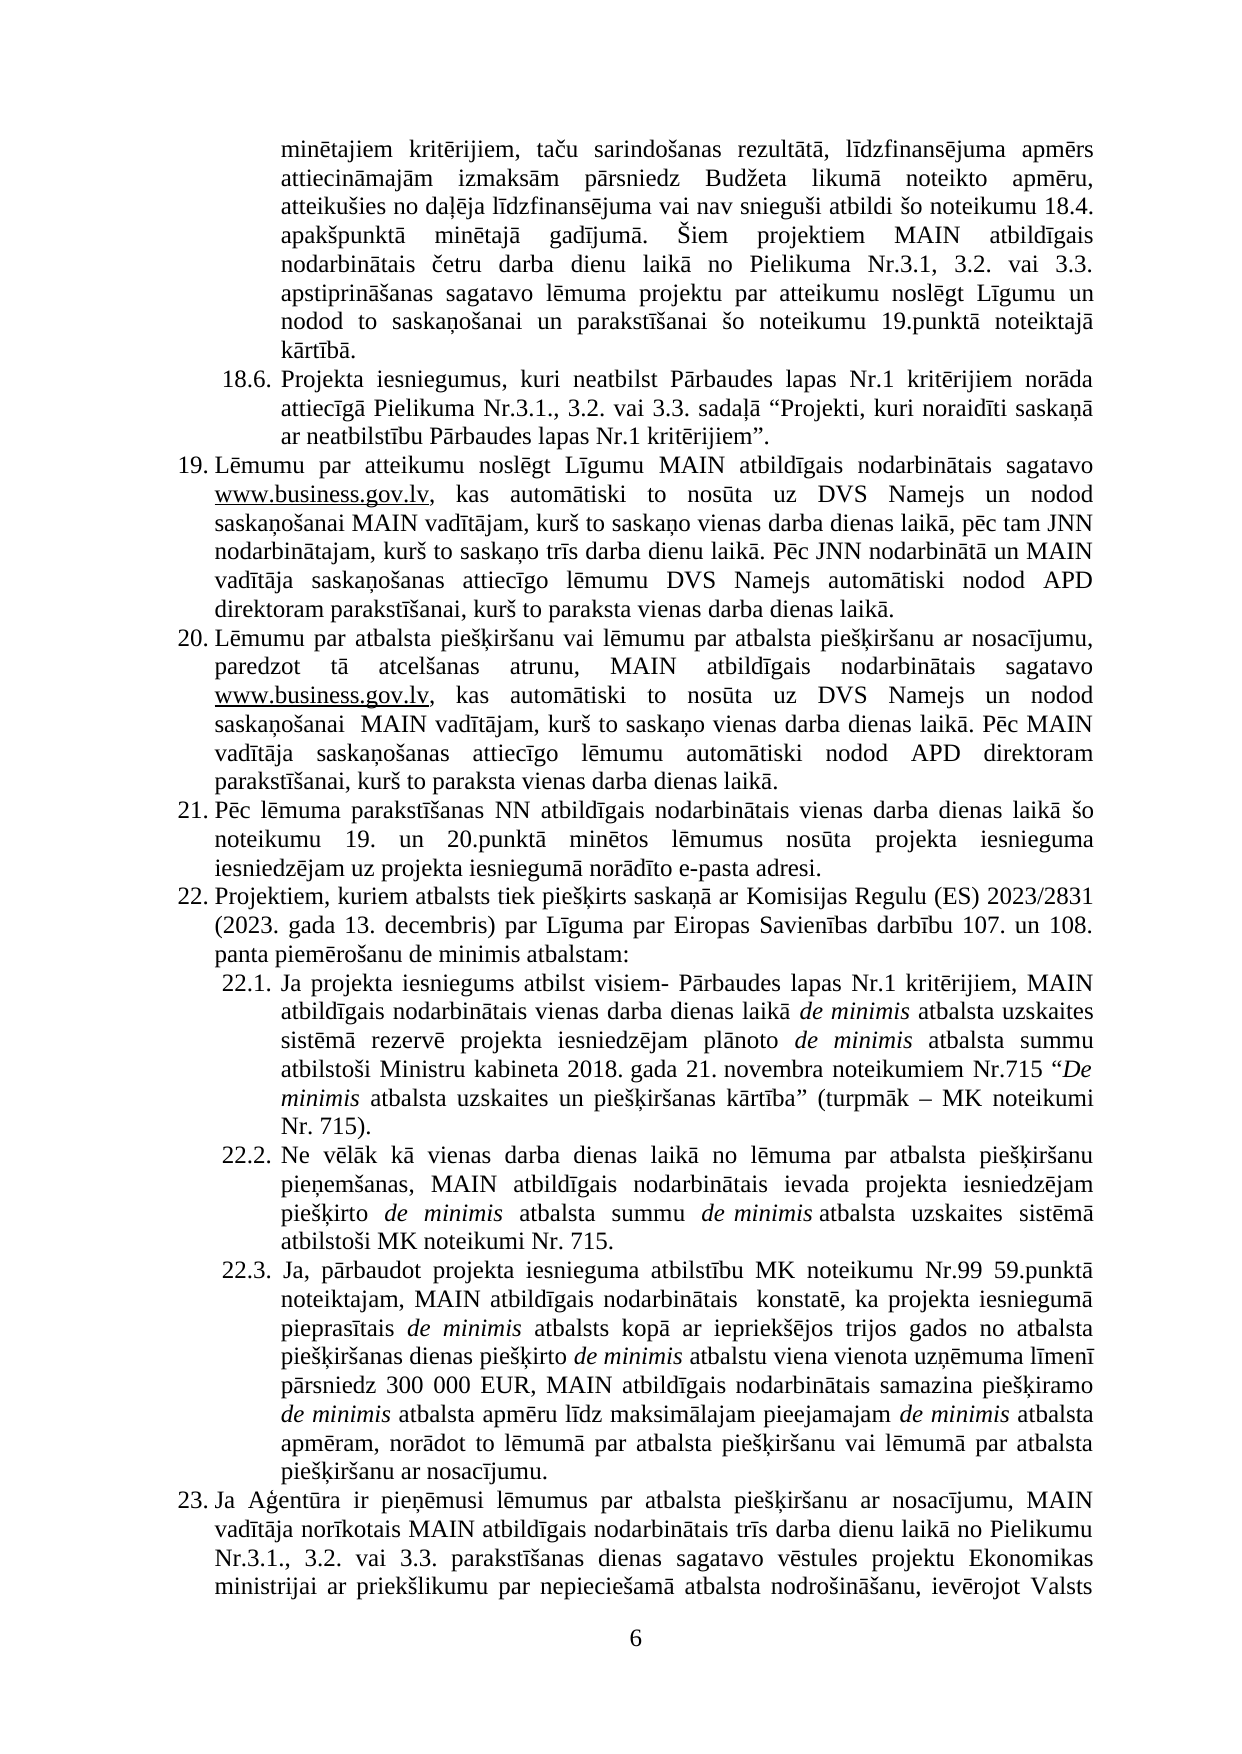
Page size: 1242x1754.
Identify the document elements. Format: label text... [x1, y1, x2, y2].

list Projektiem, kuriem atbalsts tiek piešķirts saskaņā ar Komisijas Regulu (ES) 2023/2831 (2023. gada 13. decembris) par Līguma par Eiropas Savienības darbību 107. un 108. panta piemērošanu de minimis atbalstam: [177, 881, 1094, 968]
list Ja projekta iesniegums atbilst visiem- Pārbaudes lapas Nr.1 kritērijiem, MAIN atbildīgais nodarbinātais vienas darba dienas laikā de minimis atbalsta uzskaites sistēmā rezervē projekta iesniedzējam plānoto de minimis atbalsta summu atbilstoši Ministru kabineta 2018. gada 21. novembra noteikumiem Nr.715 “De minimis atbalsta uzskaites un piešķiršanas kārtība” (turpmāk – MK noteikumi Nr. 715). [222, 968, 1094, 1140]
list Lēmumu par atbalsta piešķiršanu vai lēmumu par atbalsta piešķiršanu ar nosacījumu, paredzot tā atcelšanas atrunu, MAIN atbildīgais nodarbinātais sagatavo www.business.gov.lv, kas automātiski to nosūta uz DVS Namejs un nodod saskaņošanai MAIN vadītājam, kurš to saskaņo vienas darba dienas laikā. Pēc MAIN vadītāja saskaņošanas attiecīgo lēmumu automātiski nodod APD direktoram parakstīšanai, kurš to paraksta vienas darba dienas laikā. [177, 623, 1094, 795]
list Ne vēlāk kā vienas darba dienas laikā no lēmuma par atbalsta piešķiršanu pieņemšanas, MAIN atbildīgais nodarbinātais ievada projekta iesniedzējam piešķirto de minimis atbalsta summu de minimis atbalsta uzskaites sistēmā atbilstoši MK noteikumi Nr. 715. [222, 1140, 1094, 1255]
list Lēmumu par atteikumu noslēgt Līgumu MAIN atbildīgais nodarbinātais sagatavo www.business.gov.lv, kas automātiski to nosūta uz DVS Namejs un nodod saskaņošanai MAIN vadītājam, kurš to saskaņo vienas darba dienas laikā, pēc tam JNN nodarbinātajam, kurš to saskaņo trīs darba dienu laikā. Pēc JNN nodarbinātā un MAIN vadītāja saskaņošanas attiecīgo lēmumu DVS Namejs automātiski nodod APD direktoram parakstīšanai, kurš to paraksta vienas darba dienas laikā. [177, 450, 1094, 623]
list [222, 134, 1094, 364]
list Projekta iesniegumus, kuri neatbilst Pārbaudes lapas Nr.1 kritērijiem norāda attiecīgā Pielikuma Nr.3.1., 3.2. vai 3.3. sadaļā “Projekti, kuri noraidīti saskaņā ar neatbilstību Pārbaudes lapas Nr.1 kritērijiem”. [222, 364, 1094, 450]
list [177, 1485, 1094, 1600]
text 22.3. Ja, pārbaudot projekta iesnieguma atbilstību MK noteikumu Nr.99 59.punktā noteiktajam, MAIN atbildīgais nodarbinātais konstatē, ka projekta iesniegumā pieprasītais de minimis atbalsts kopā ar iepriekšējos trijos gados no atbalsta piešķiršanas dienas piešķirto de minimis atbalstu viena vienota uzņēmuma līmenī pārsniedz 300 000 EUR, MAIN atbildīgais nodarbinātais samazina piešķiramo de minimis atbalsta apmēru līdz maksimālajam pieejamajam de minimis atbalsta apmēram, norādot to lēmumā par atbalsta piešķiršanu vai lēmumā par atbalsta piešķiršanu ar nosacījumu. [222, 1255, 1094, 1485]
list Pēc lēmuma parakstīšanas NN atbildīgais nodarbinātais vienas darba dienas laikā šo noteikumu 19. un 20.punktā minētos lēmumus nosūta projekta iesnieguma iesniedzējam uz projekta iesniegumā norādīto e-pasta adresi. [177, 795, 1094, 881]
